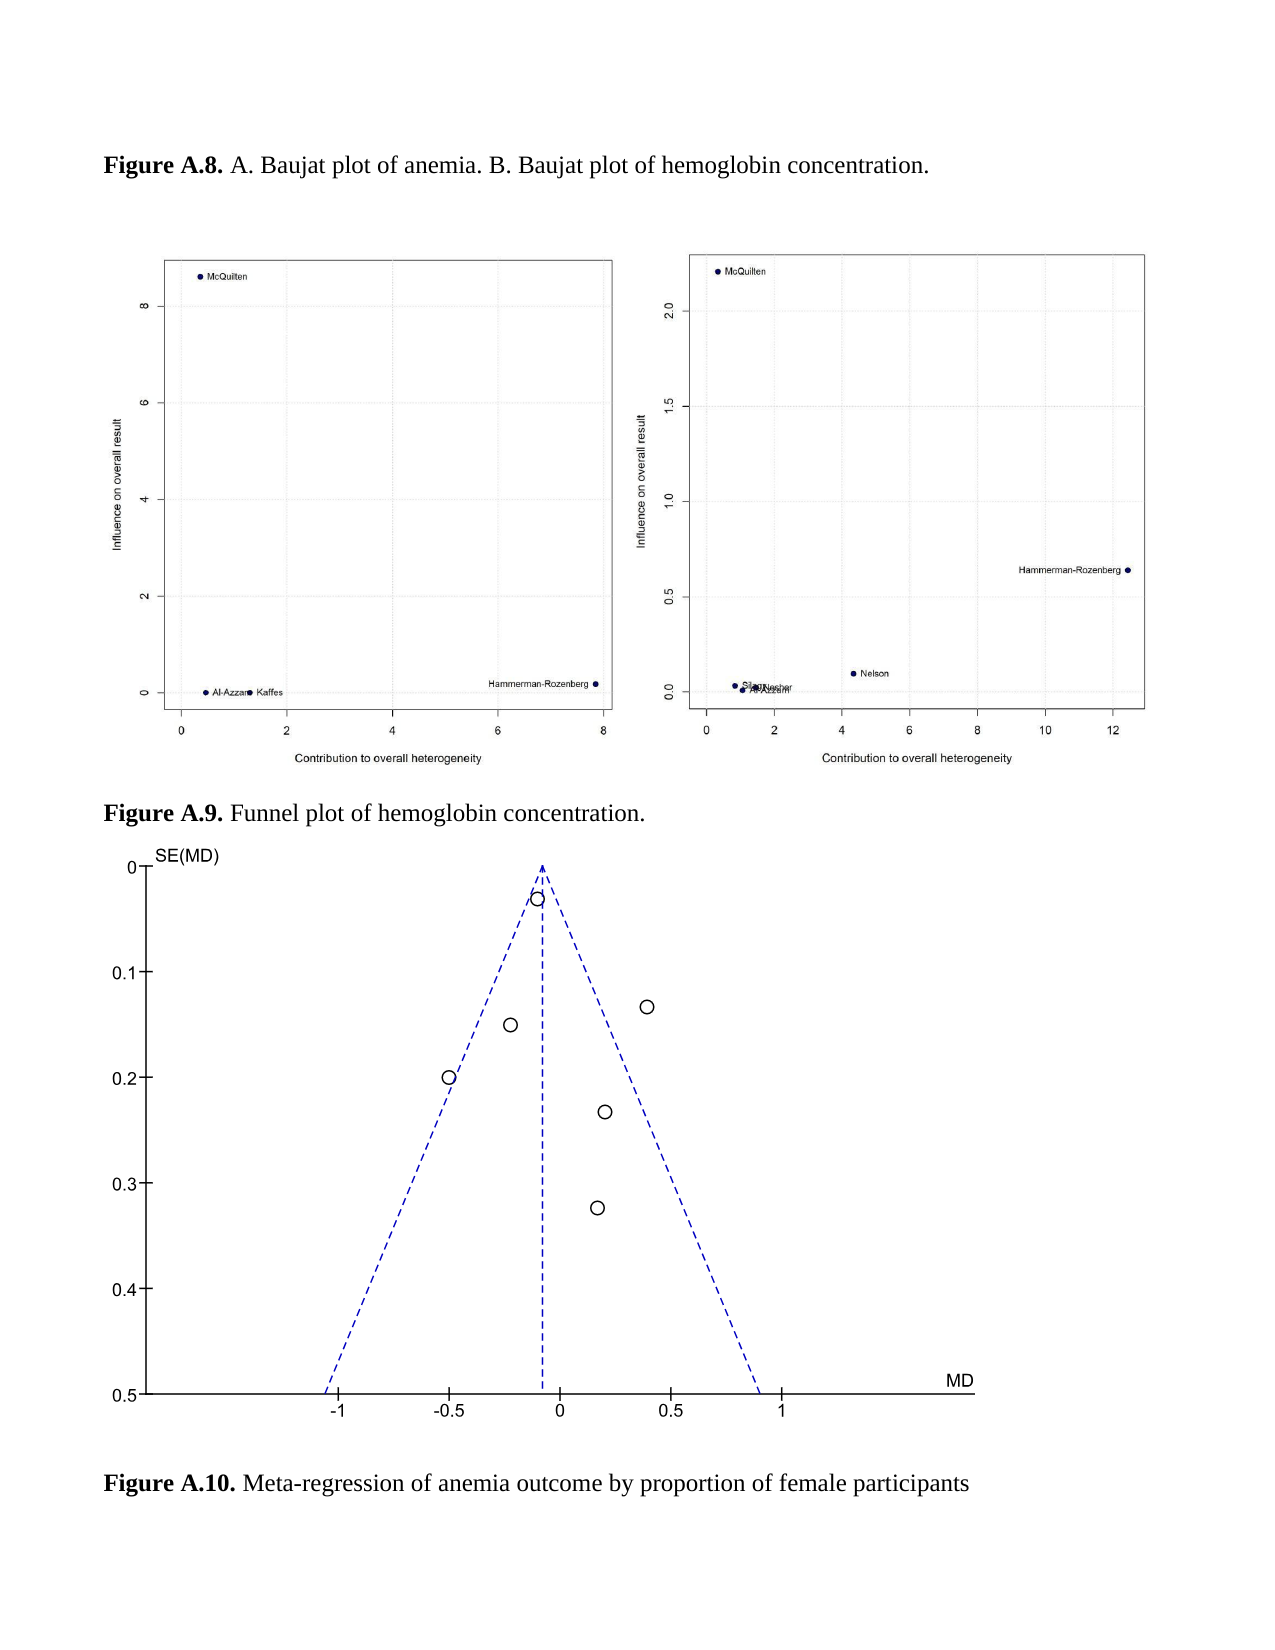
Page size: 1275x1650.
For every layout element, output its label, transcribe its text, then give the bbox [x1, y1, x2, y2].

picture [103, 197, 1160, 780]
text Figure A.8. A. Baujat plot of anemia. B. Baujat plot of hemoglobin concentration. [103, 150, 1125, 179]
text Figure A.10. Meta-regression of anemia outcome by proportion of female participants [103, 1468, 1125, 1496]
picture [103, 846, 1025, 1449]
text Figure A.9. Funnel plot of hemoglobin concentration. [103, 798, 1125, 827]
